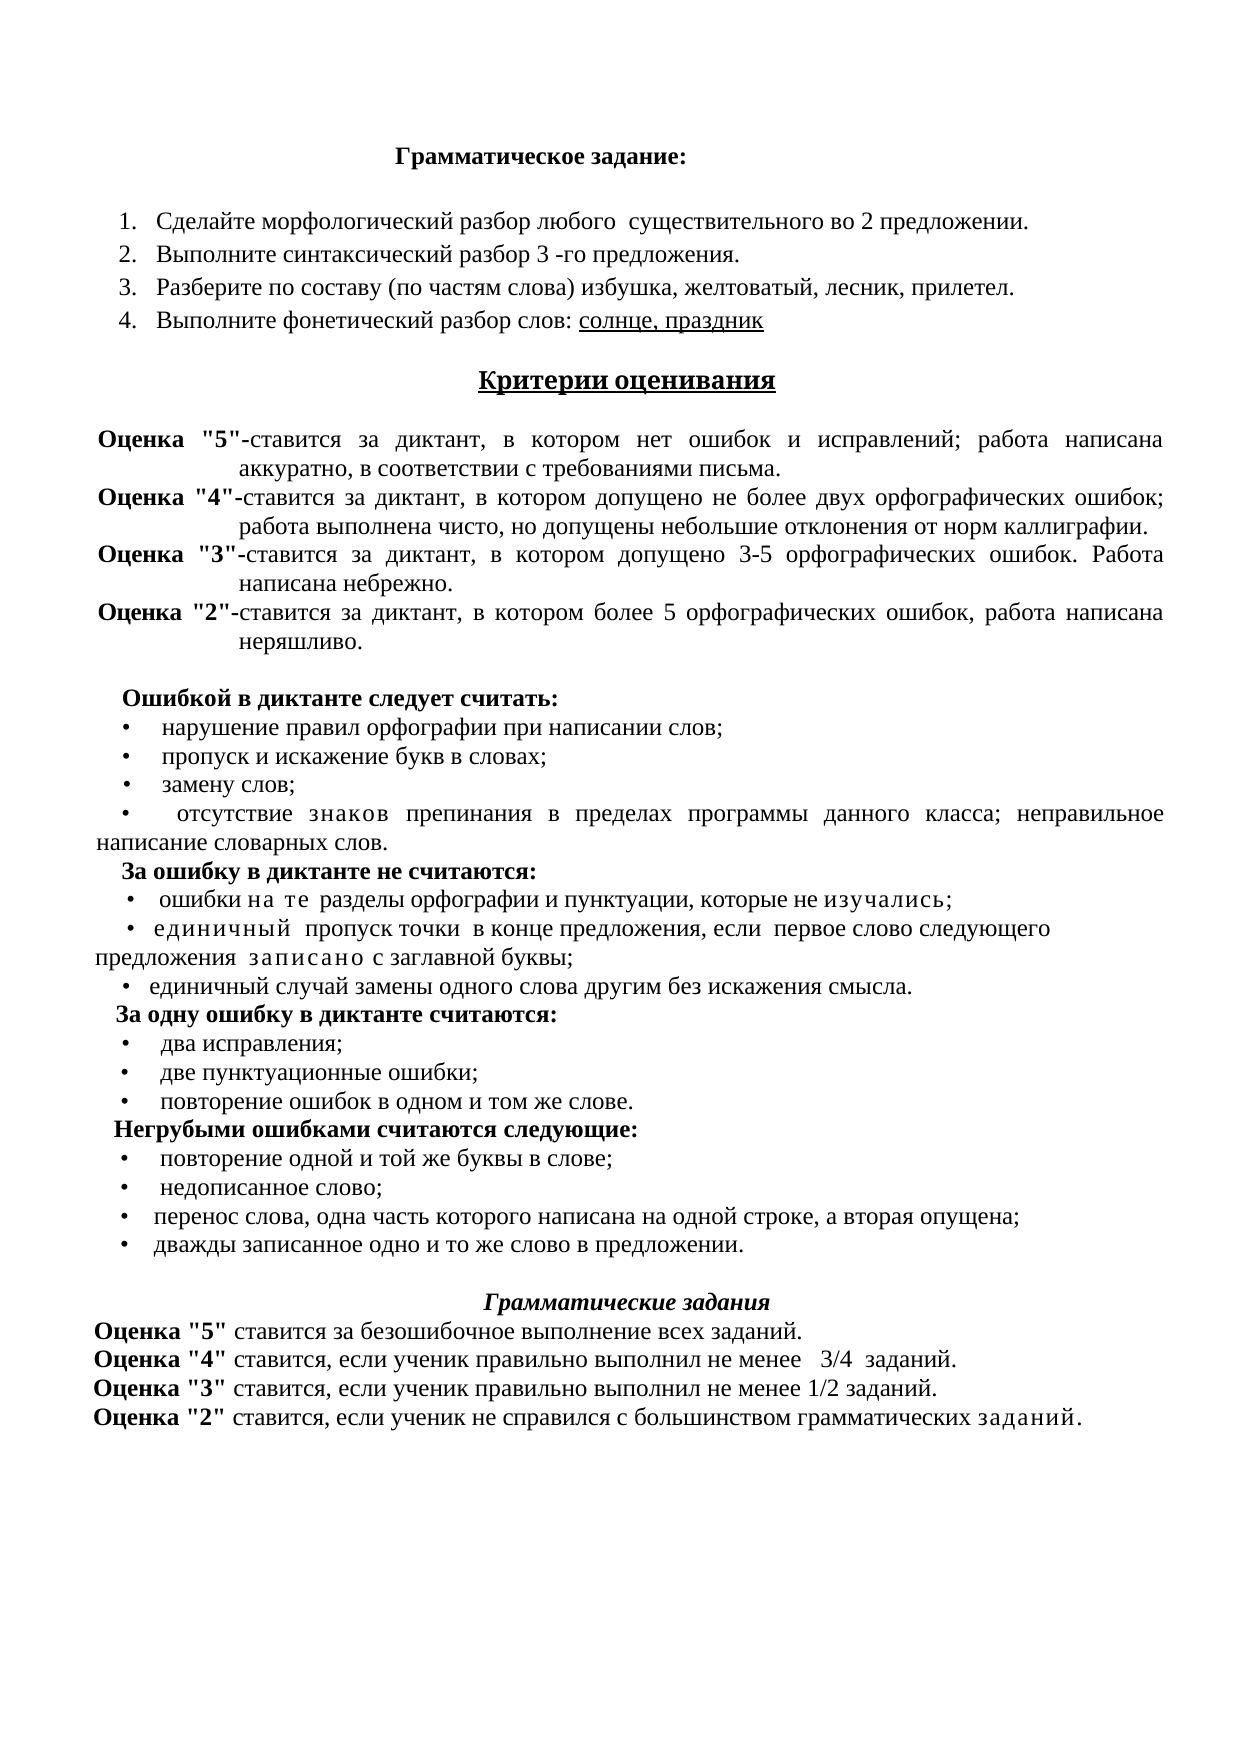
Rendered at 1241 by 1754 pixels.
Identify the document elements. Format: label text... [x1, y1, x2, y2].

text Грамматические задания [89, 1287, 1165, 1316]
text Оценка "4"-ставится за диктант, в котором допущено не более двух орфографических ошибок; работа выполнена чисто, но допущены небольшие отклонения от норм каллиграфии. [97, 482, 1165, 539]
text За одну ошибку в диктанте считаются: [97, 999, 1165, 1028]
text Оценка "5"-ставится за диктант, в котором нет ошибок и исправлений; работа написана аккуратно, в соответствии с требованиями письма. [97, 424, 1164, 482]
text Критерии оценивания [89, 367, 1165, 396]
text • ошибки на те разделы орфографии и пунктуации, которые не изучались; [126, 884, 1165, 913]
list Выполните синтаксический разбор 3 -го предложения. [118, 239, 1165, 268]
text • дважды записанное одно и то же слово в предложении. [89, 1229, 1165, 1258]
text Оценка "3" ставится, если ученик правильно выполнил не менее 1/2 заданий. [93, 1373, 1165, 1402]
list Сделайте морфологический разбор любого существительного во 2 предложении. [118, 206, 1165, 235]
text • повторение ошибок в одном и том же слове. [95, 1086, 1172, 1114]
text Оценка "5" ставится за безошибочное выполнение всех заданий. [94, 1316, 1165, 1344]
text • недописанное слово; [89, 1172, 1165, 1201]
text Оценка "3"-ставится за диктант, в котором допущено 3-5 орфографических ошибок. Работа написана небрежно. [97, 539, 1165, 597]
text • замену слов; [122, 769, 1165, 798]
text • перенос слова, одна часть которого написана на одной строке, а вторая опущена; [89, 1201, 1165, 1229]
text • отсутствие знаков препинания в пределах программы данного класса; неправильное написание словарных слов. [96, 798, 1165, 856]
text • пропуск и искажение букв в словах; [122, 741, 1165, 769]
list Выполните фонетический разбор слов: солнце, праздник [118, 305, 1165, 334]
text • два исправления; [97, 1028, 1165, 1057]
text • две пунктуационные ошибки; [95, 1057, 1166, 1086]
text • нарушение правил орфографии при написании слов; [122, 712, 1165, 741]
list Разберите по составу (по частям слова) избушка, желтоватый, лесник, прилетел. [118, 272, 1165, 301]
text Негрубыми ошибками считаются следующие: [89, 1114, 1172, 1143]
text Ошибкой в диктанте следует считать: [97, 683, 1165, 712]
text предложения записано с заглавной буквы; [89, 942, 1165, 971]
text За ошибку в диктанте не считаются: [96, 856, 1165, 884]
text • единичный случай замены одного слова другим без искажения смысла. [97, 971, 1165, 999]
text • единичный пропуск точки в конце предложения, если первое слово следующего [126, 913, 1165, 942]
text Оценка "4" ставится, если ученик правильно выполнил не менее 3/4 заданий. [93, 1344, 1165, 1373]
text Оценка "2"-ставится за диктант, в котором более 5 орфографических ошибок, работа написана неряшливо. [97, 597, 1165, 654]
text Оценка "2" ставится, если ученик не справился с большинством грамматических заданий. [93, 1402, 1165, 1431]
text • повторение одной и той же буквы в слове; [89, 1143, 1165, 1172]
text Грамматическое задание: [89, 141, 1165, 170]
